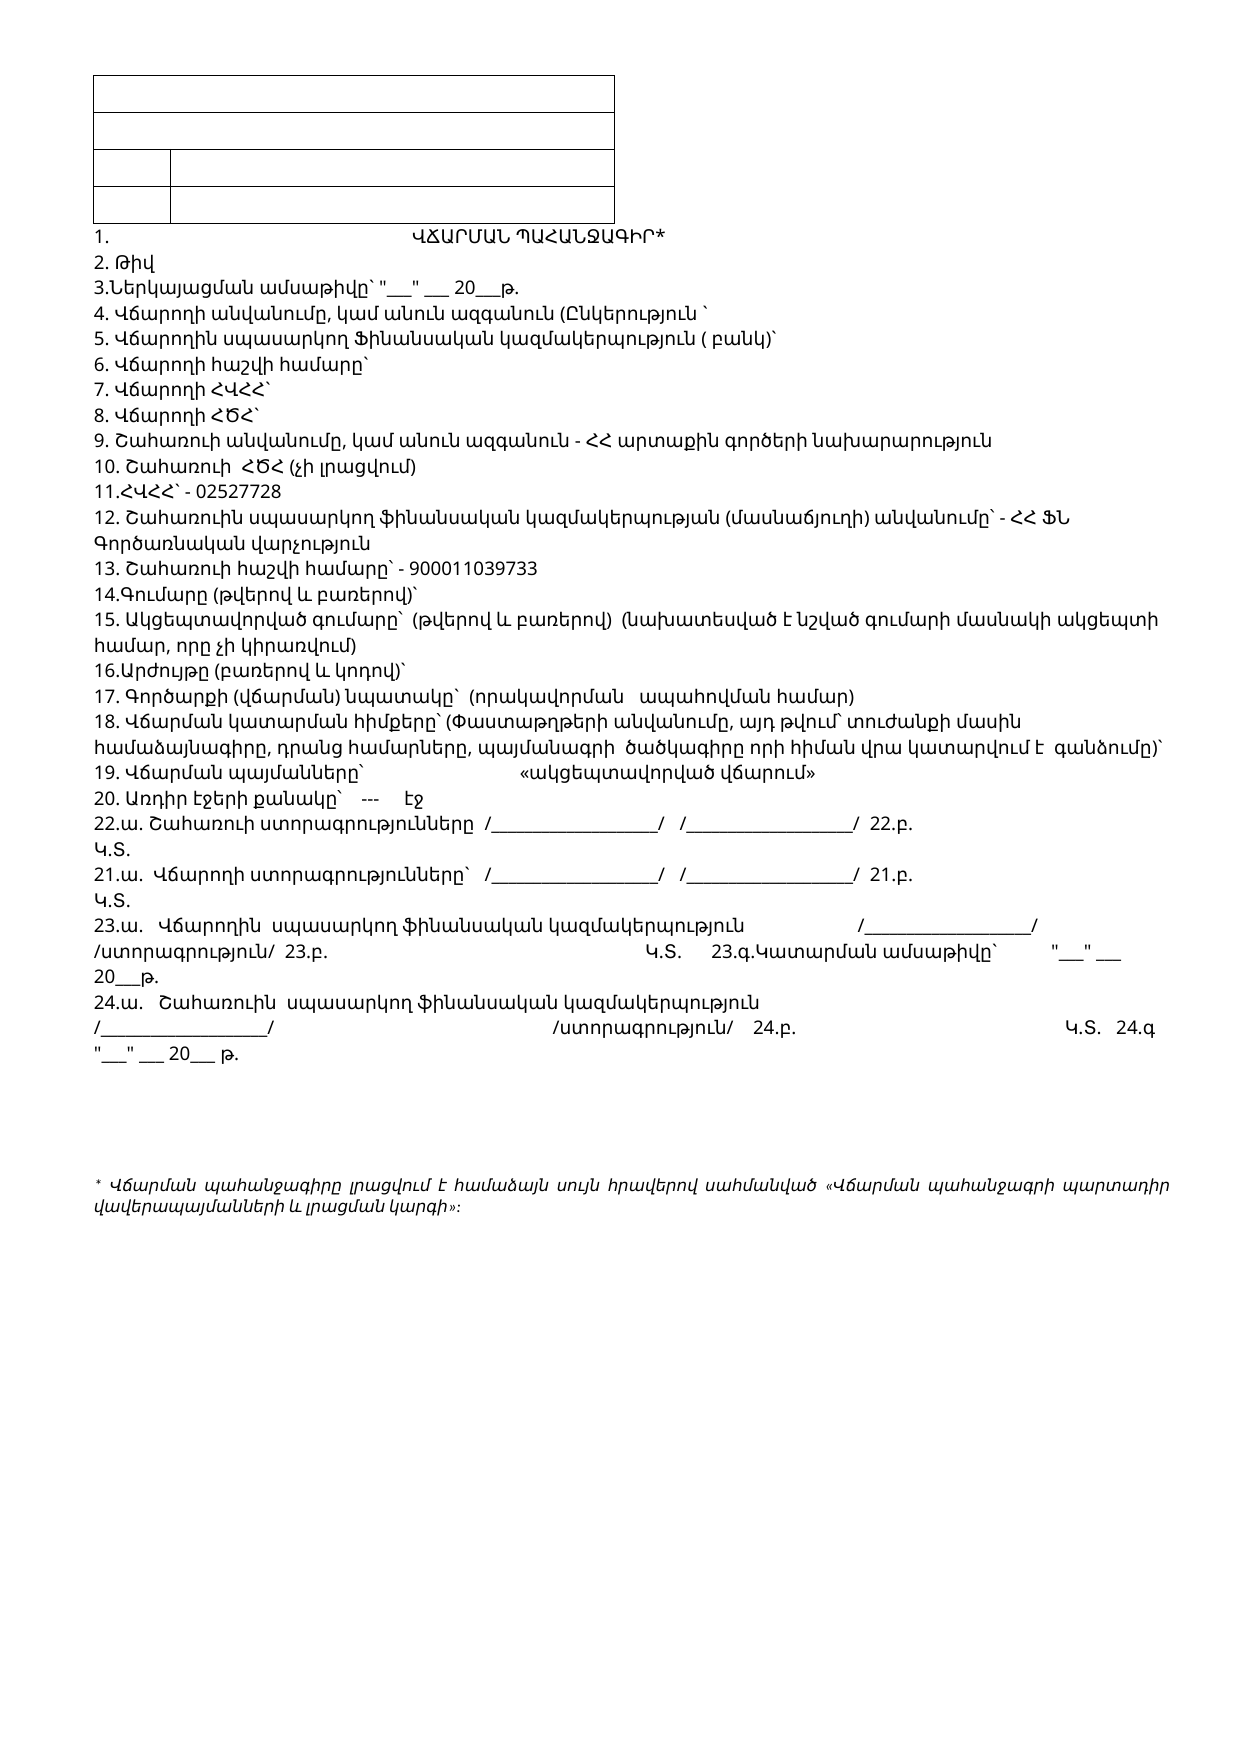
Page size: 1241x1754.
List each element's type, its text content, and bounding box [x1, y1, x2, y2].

text * Վճարման պահանջագիրը լրացվում է համաձայն սույն հրավերով սահմանված «Վճարման պահանջագրի պարտադիր վավերապայմանների և լրացման կարգի»: [94, 1176, 1171, 1216]
